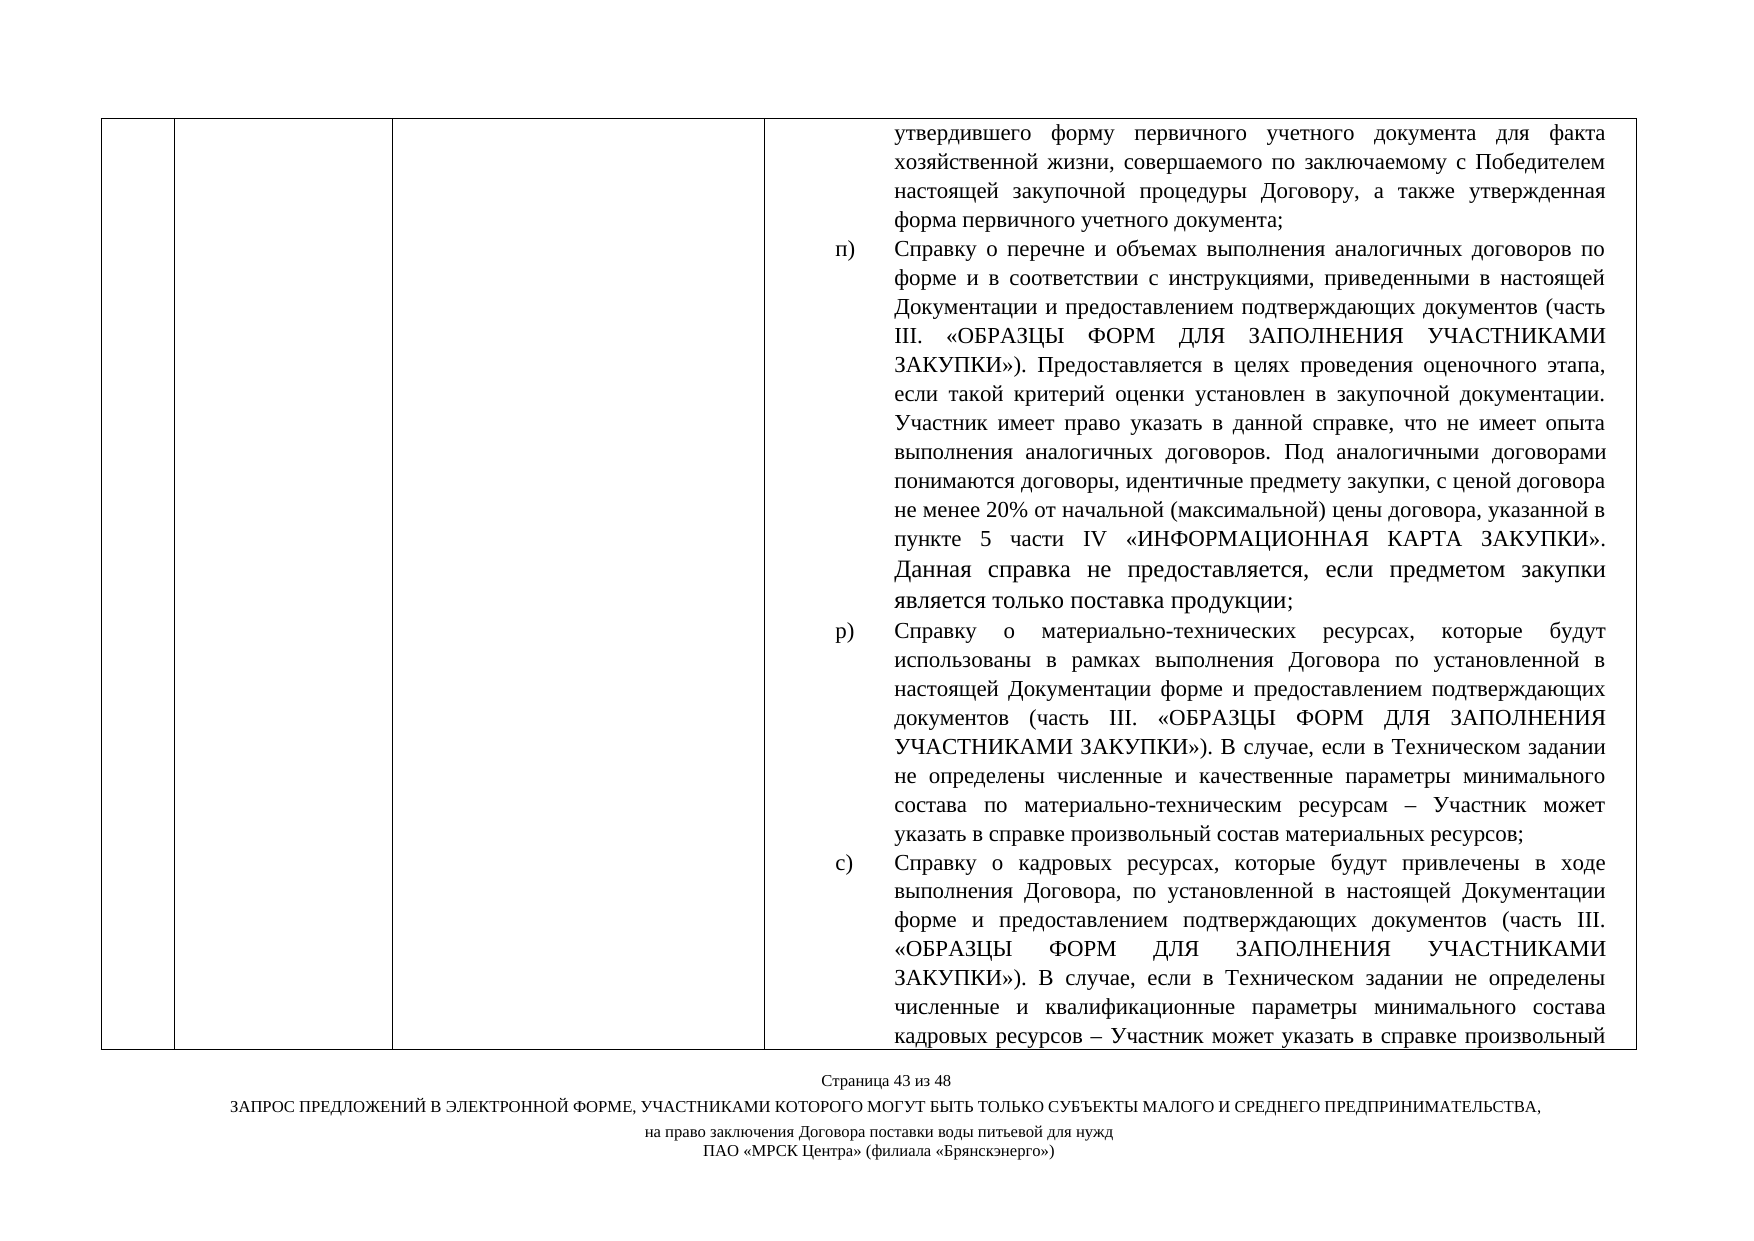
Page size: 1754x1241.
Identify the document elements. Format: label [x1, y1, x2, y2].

table_cell [393, 119, 764, 1049]
table_cell [765, 119, 1636, 1049]
table_cell [102, 119, 174, 1049]
table_cell [175, 119, 392, 1049]
